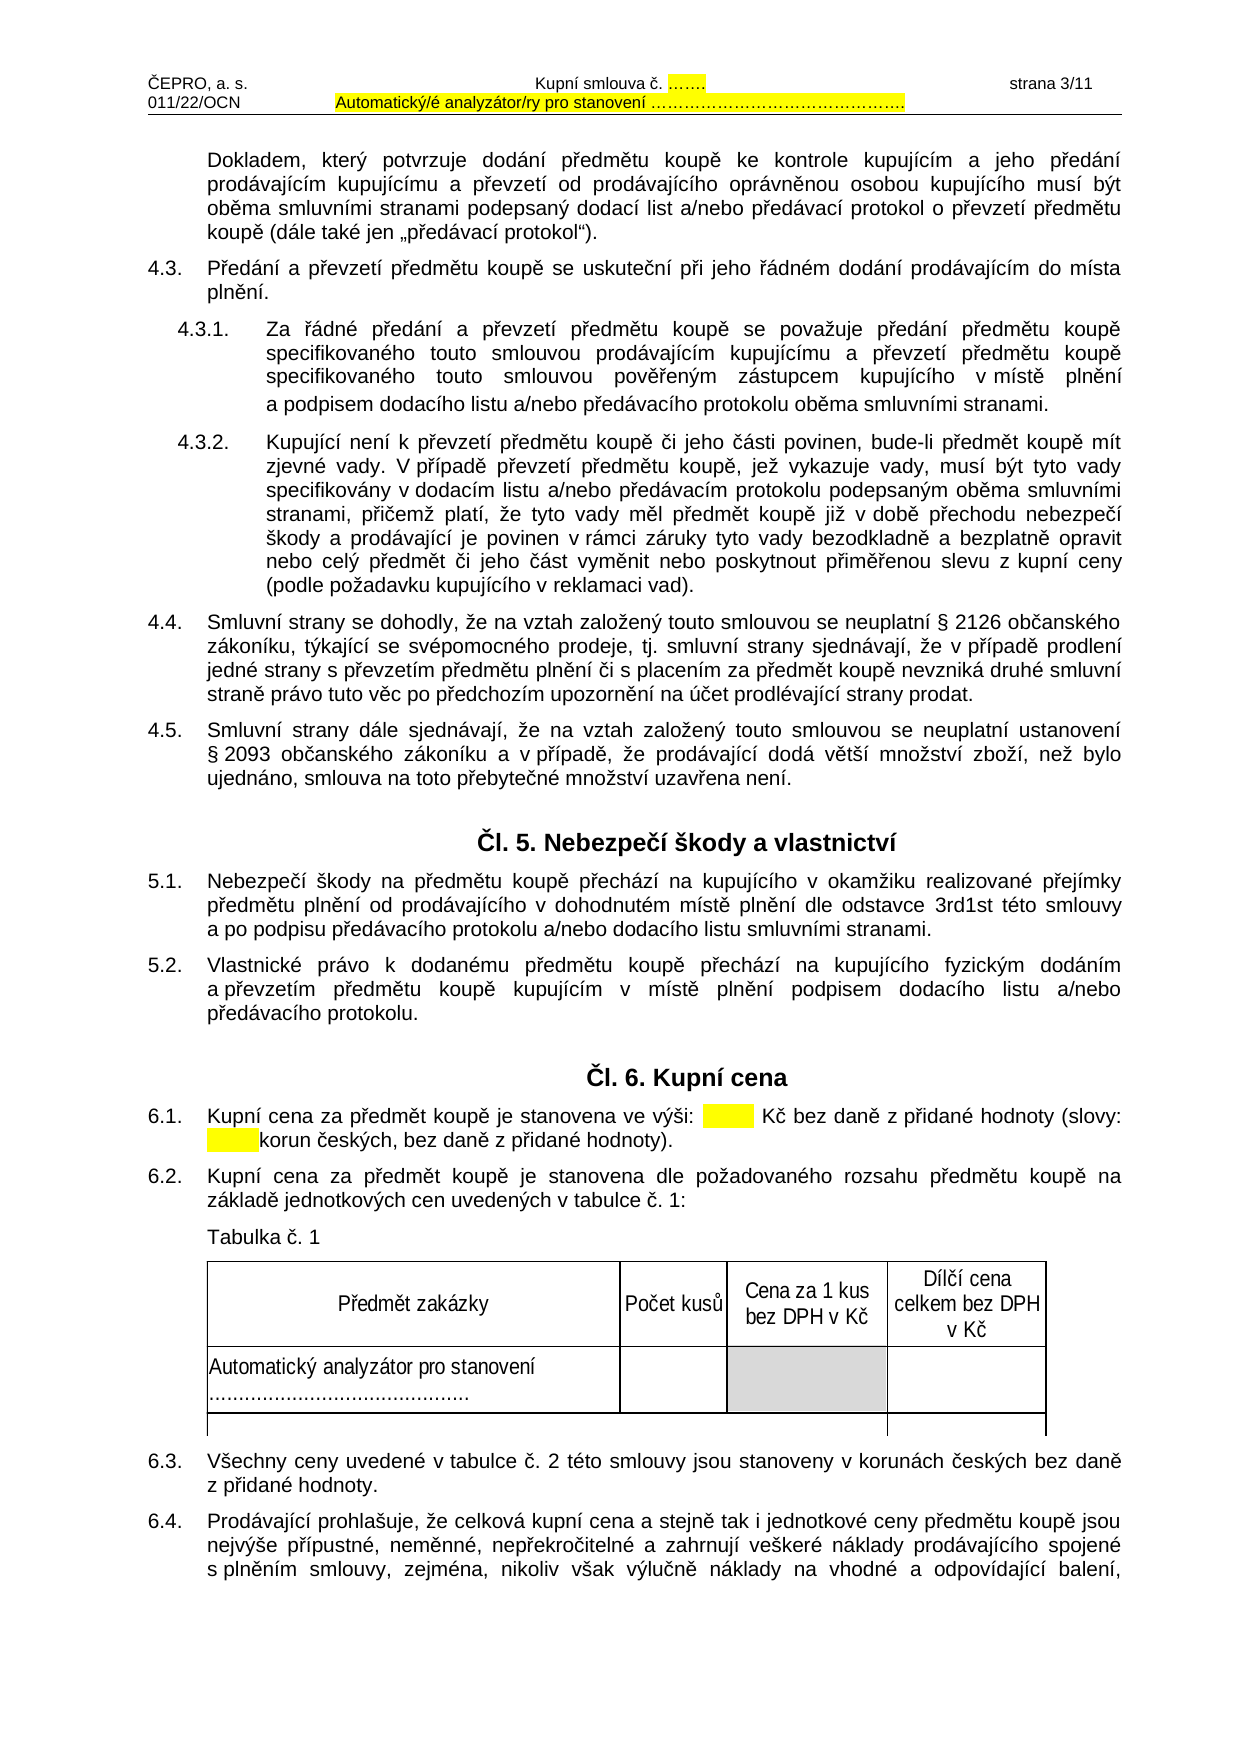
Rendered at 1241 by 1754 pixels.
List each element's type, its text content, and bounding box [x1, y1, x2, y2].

list Předání a převzetí předmětu koupě se uskuteční při jeho řádném dodání prodávajícím do místa plnění. [148, 256, 1122, 304]
text Kupní cena za předmět koupě je stanovena dle požadovaného rozsahu předmětu koupě na základě jednotkových cen uvedených v tabulce č. 1: [148, 1164, 1122, 1212]
text Všechny ceny uvedené v tabulce č. 2 této smlouvy jsou stanoveny v korunách českých bez daně z přidané hodnoty. [148, 1448, 1122, 1496]
list Dokladem, který potvrzuje dodání předmětu koupě ke kontrole kupujícím a jeho předání prodávajícím kupujícímu a převzetí od prodávajícího oprávněnou osobou kupujícího musí být oběma smluvními stranami podepsaný dodací list a/nebo předávací protokol o převzetí předmětu koupě (dále také jen „předávací protokol“). [207, 148, 1122, 243]
text Kupující není k převzetí předmětu koupě či jeho části povinen, bude-li předmět koupě mít zjevné vady. V případě převzetí předmětu koupě, jež vykazuje vady, musí být tyto vady specifikovány v dodacím listu a/nebo předávacím protokolu podepsaným oběma smluvními stranami, přičemž platí, že tyto vady měl předmět koupě již v době přechodu nebezpečí škody a prodávající je povinen v rámci záruky tyto vady bezodkladně a bezplatně opravit nebo celý předmět či jeho část vyměnit nebo poskytnout přiměřenou slevu z kupní ceny (podle požadavku kupujícího v reklamaci vad). [177, 429, 1122, 597]
text Smluvní strany dále sjednávají, že na vztah založený touto smlouvou se neuplatní ustanovení § 2093 občanského zákoníku a v případě, že prodávající dodá větší množství zboží, než bylo ujednáno, smlouva na toto přebytečné množství uzavřena není. [148, 718, 1122, 790]
text Kupní cena za předmět koupě je stanovena ve výši: Kč bez daně z přidané hodnoty (slovy: korun českých, bez daně z přidané hodnoty). [148, 1104, 1122, 1152]
text Nebezpečí škody na předmětu koupě přechází na kupujícího v okamžiku realizované přejímky předmětu plnění od prodávajícího v dohodnutém místě plnění dle odstavce 3.1 této smlouvy a po podpisu předávacího protokolu a/nebo dodacího listu smluvními stranami. [148, 869, 1122, 941]
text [148, 1509, 1122, 1581]
text Nebezpečí škody a vlastnictví [251, 827, 1122, 856]
list Tabulka č. 1 [207, 1224, 1122, 1248]
text Za řádné předání a převzetí předmětu koupě se považuje předání předmětu koupě specifikovaného touto smlouvou prodávajícím kupujícímu a převzetí předmětu koupě specifikovaného touto smlouvou pověřeným zástupcem kupujícího v místě plnění a podpisem dodacího listu a/nebo předávacího protokolu oběma smluvními stranami. [177, 316, 1122, 417]
text Vlastnické právo k dodanému předmětu koupě přechází na kupujícího fyzickým dodáním a převzetím předmětu koupě kupujícím v místě plnění podpisem dodacího listu a/nebo předávacího protokolu. [148, 953, 1122, 1025]
text Smluvní strany se dohodly, že na vztah založený touto smlouvou se neuplatní § 2126 občanského zákoníku, týkající se svépomocného prodeje, tj. smluvní strany sjednávají, že v případě prodlení jedné strany s převzetím předmětu plnění či s placením za předmět koupě nevzniká druhé smluvní straně právo tuto věc po předchozím upozornění na účet prodlévající strany prodat. [148, 610, 1122, 706]
text Kupní cena [251, 1062, 1122, 1091]
